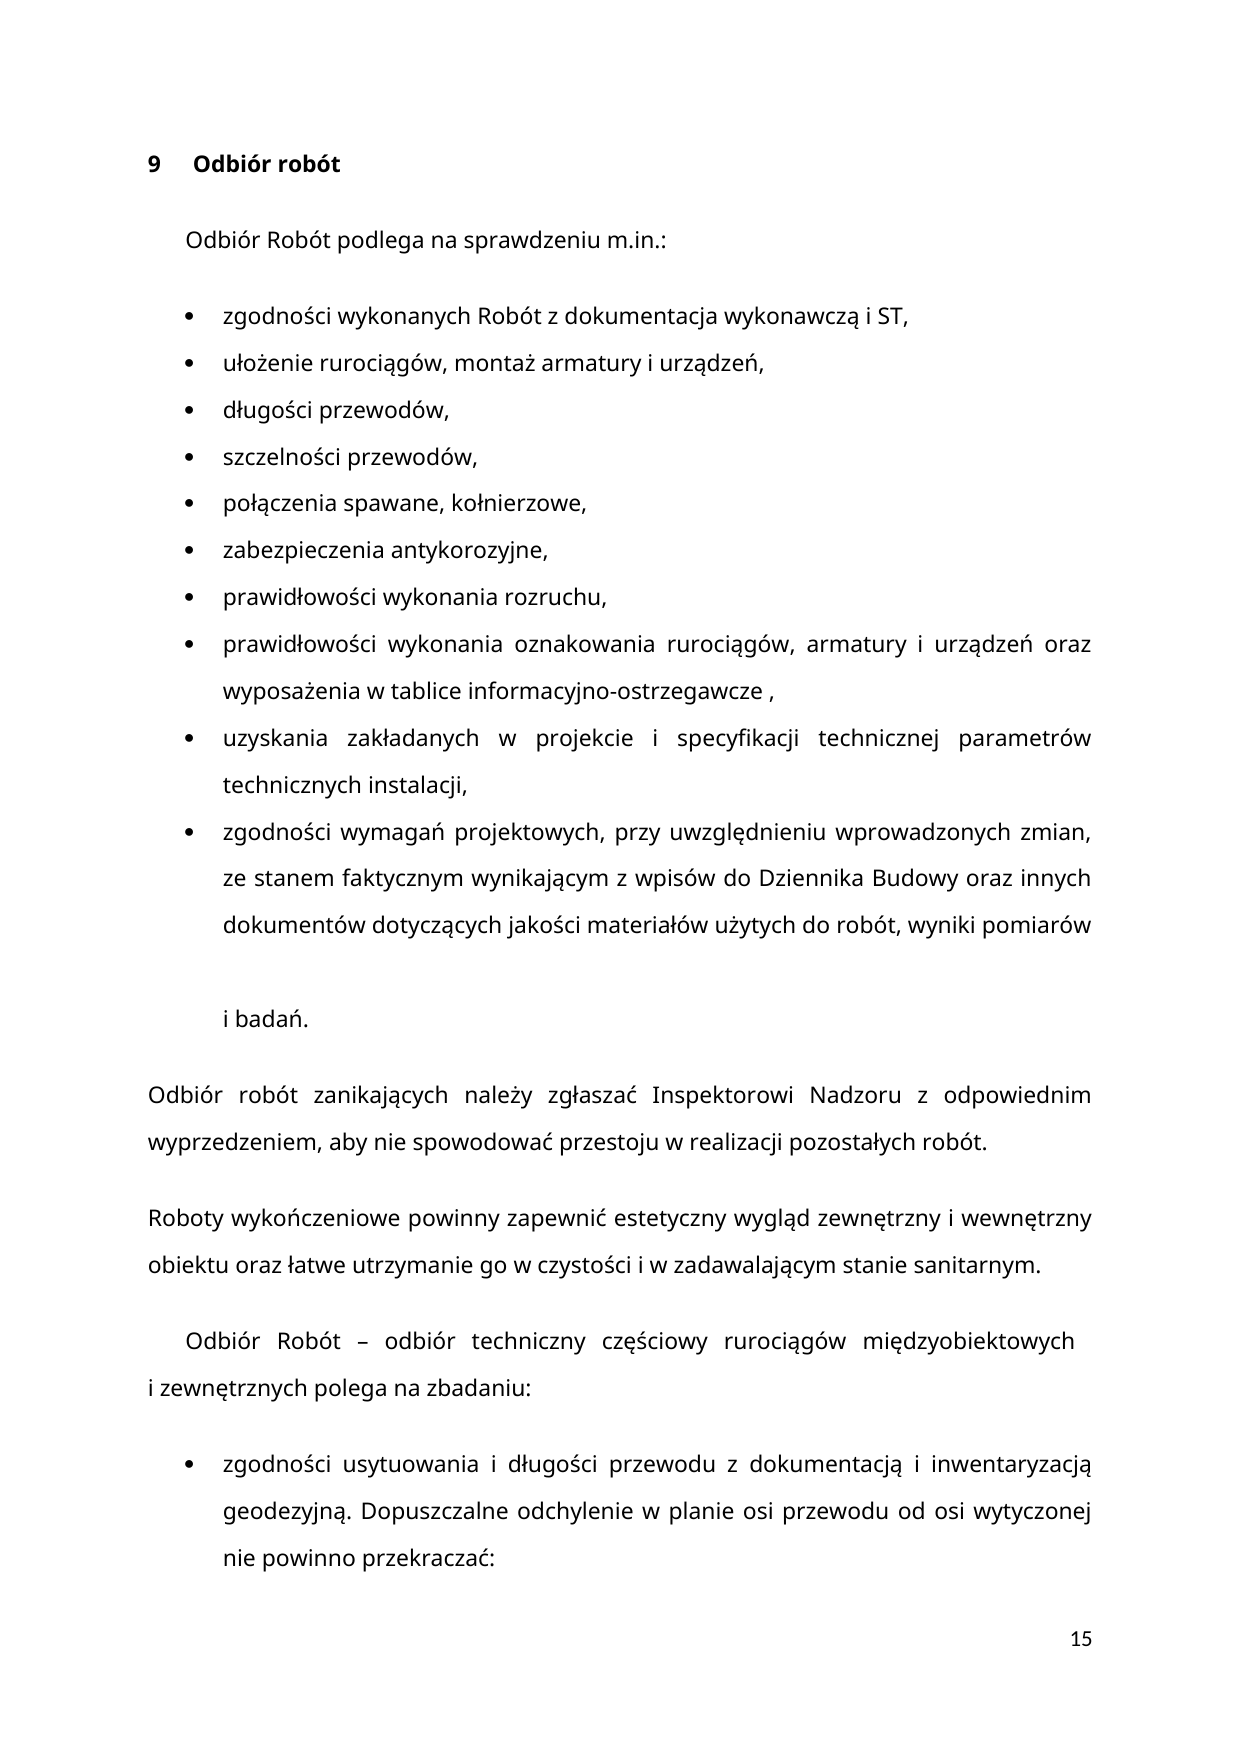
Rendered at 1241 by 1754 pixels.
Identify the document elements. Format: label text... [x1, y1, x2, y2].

text Odbiór Robót podlega na sprawdzeniu m.in.: [148, 224, 1092, 255]
list ‎połączenia spawane, kołnierzowe, [185, 487, 1092, 518]
text Odbiór robót zanikających należy zgłaszać Inspektorowi Nadzoru z odpowiednim wyprzedzeniem, aby nie spowodować przestoju w realizacji pozostałych robót. [148, 1079, 1092, 1157]
text Roboty wykończeniowe powinny zapewnić estetyczny wygląd zewnętrzny i wewnętrzny obiektu oraz łatwe utrzymanie go w czystości i w zadawalającym stanie sanitarnym. [148, 1202, 1092, 1280]
list ułożenie rurociągów, montaż armatury i urządzeń, [185, 347, 1092, 378]
list uzyskania zakładanych w projekcie i specyfikacji technicznej parametrów technicznych instalacji, [185, 722, 1092, 800]
list prawidłowości wykonania rozruchu, [185, 581, 1092, 612]
list zabezpieczenia antykorozyjne, [185, 534, 1092, 565]
list ‎zgodności wykonanych Robót z dokumentacja wykonawczą i ST, [185, 300, 1092, 331]
subtitle Odbiór robót [148, 148, 1092, 179]
list zgodności usytuowania i długości przewodu z dokumentacją i inwentaryzacją geodezyjną. Dopuszczalne odchylenie w planie osi przewodu od osi wytyczonej nie powinno przekraczać: [185, 1448, 1092, 1573]
list długości przewodów, [185, 393, 1092, 425]
list zgodności wymagań projektowych, przy uwzględnieniu wprowadzonych zmian, ze stanem faktycznym wynikającym z wpisów do Dziennika Budowy oraz innych dokumentów dotyczących jakości materiałów użytych do robót, wyniki pomiarów i badań. [185, 815, 1092, 1034]
list prawidłowości wykonania oznakowania rurociągów, armatury i urządzeń oraz wyposażenia w tablice informacyjno-ostrzegawcze , [185, 628, 1092, 706]
text Odbiór Robót – odbiór techniczny częściowy rurociągów międzyobiektowych i zewnętrznych polega na zbadaniu: [148, 1325, 1092, 1403]
list szczelności przewodów, [185, 440, 1092, 472]
